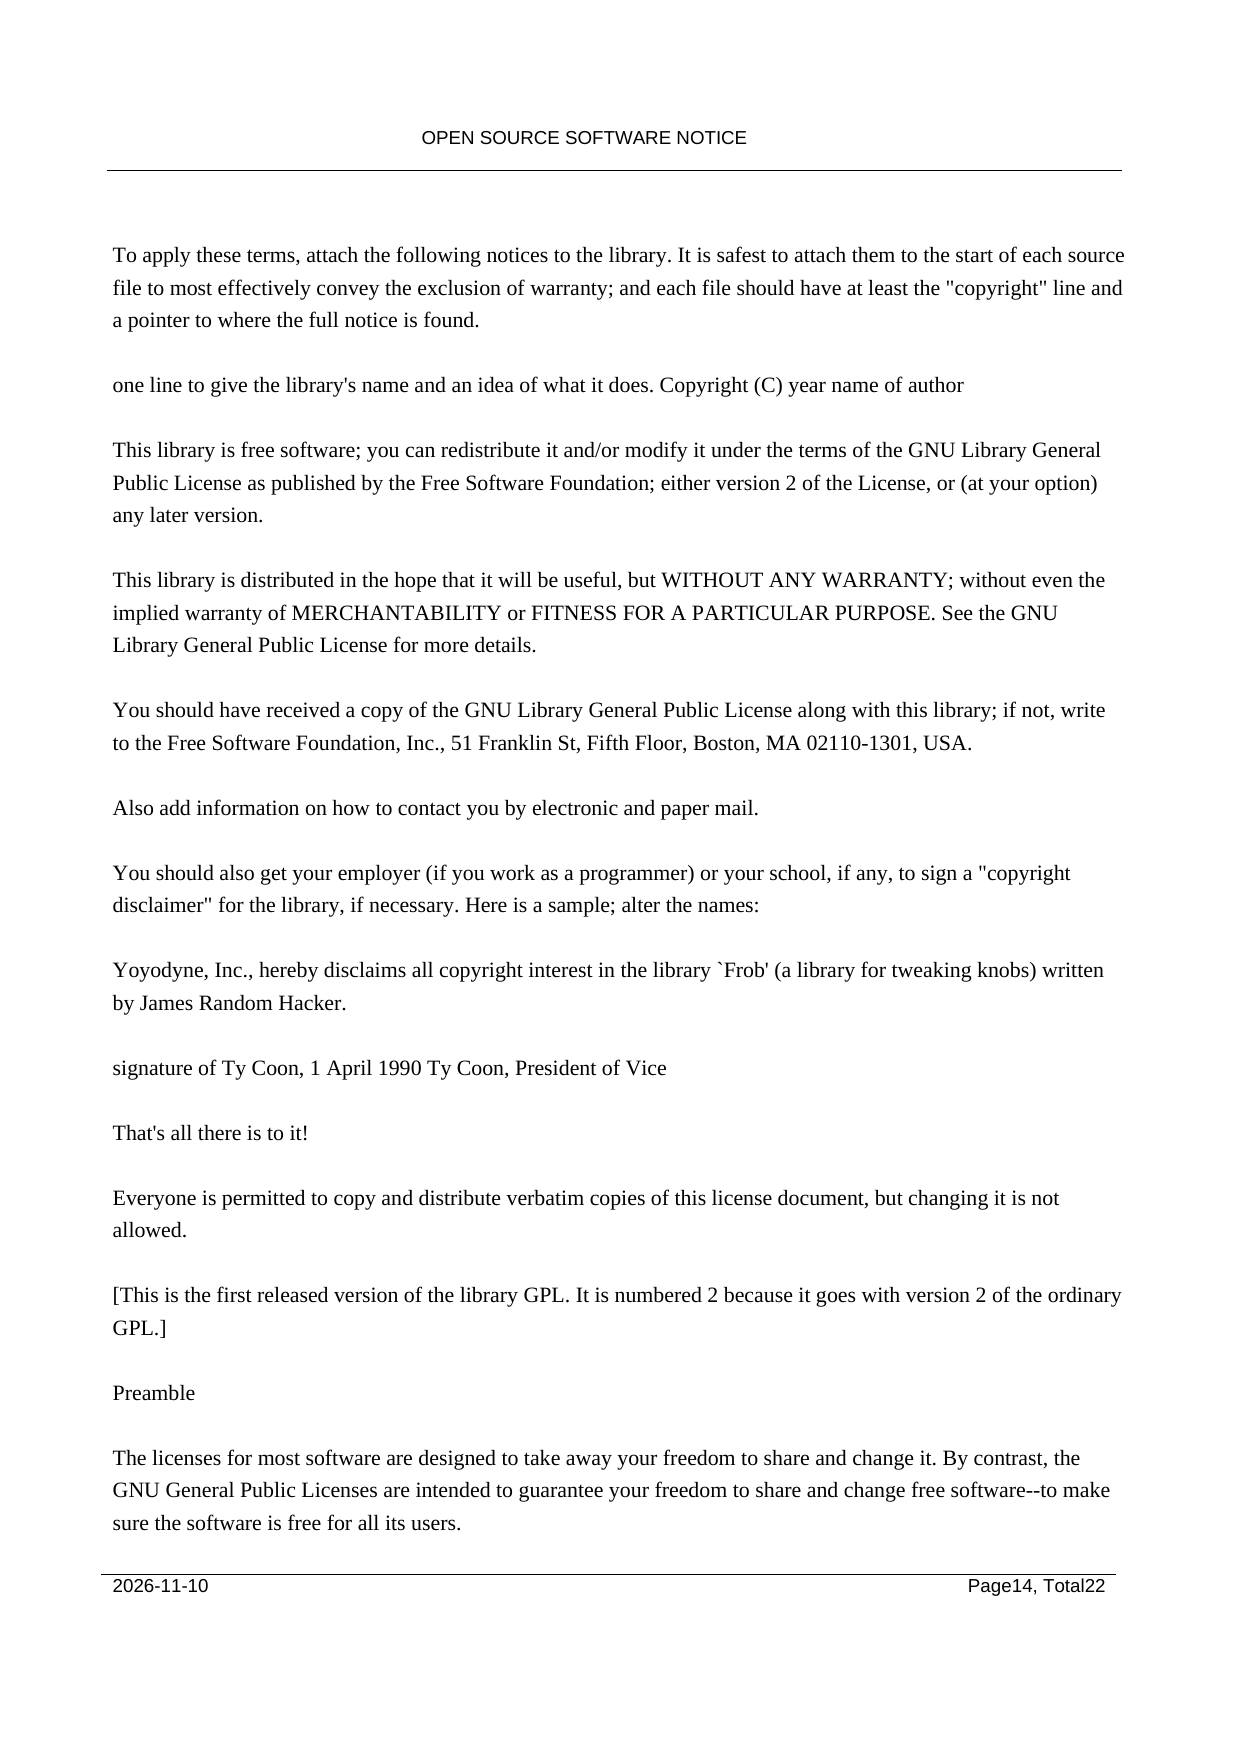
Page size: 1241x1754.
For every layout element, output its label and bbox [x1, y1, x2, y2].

text [112, 206, 1128, 1539]
